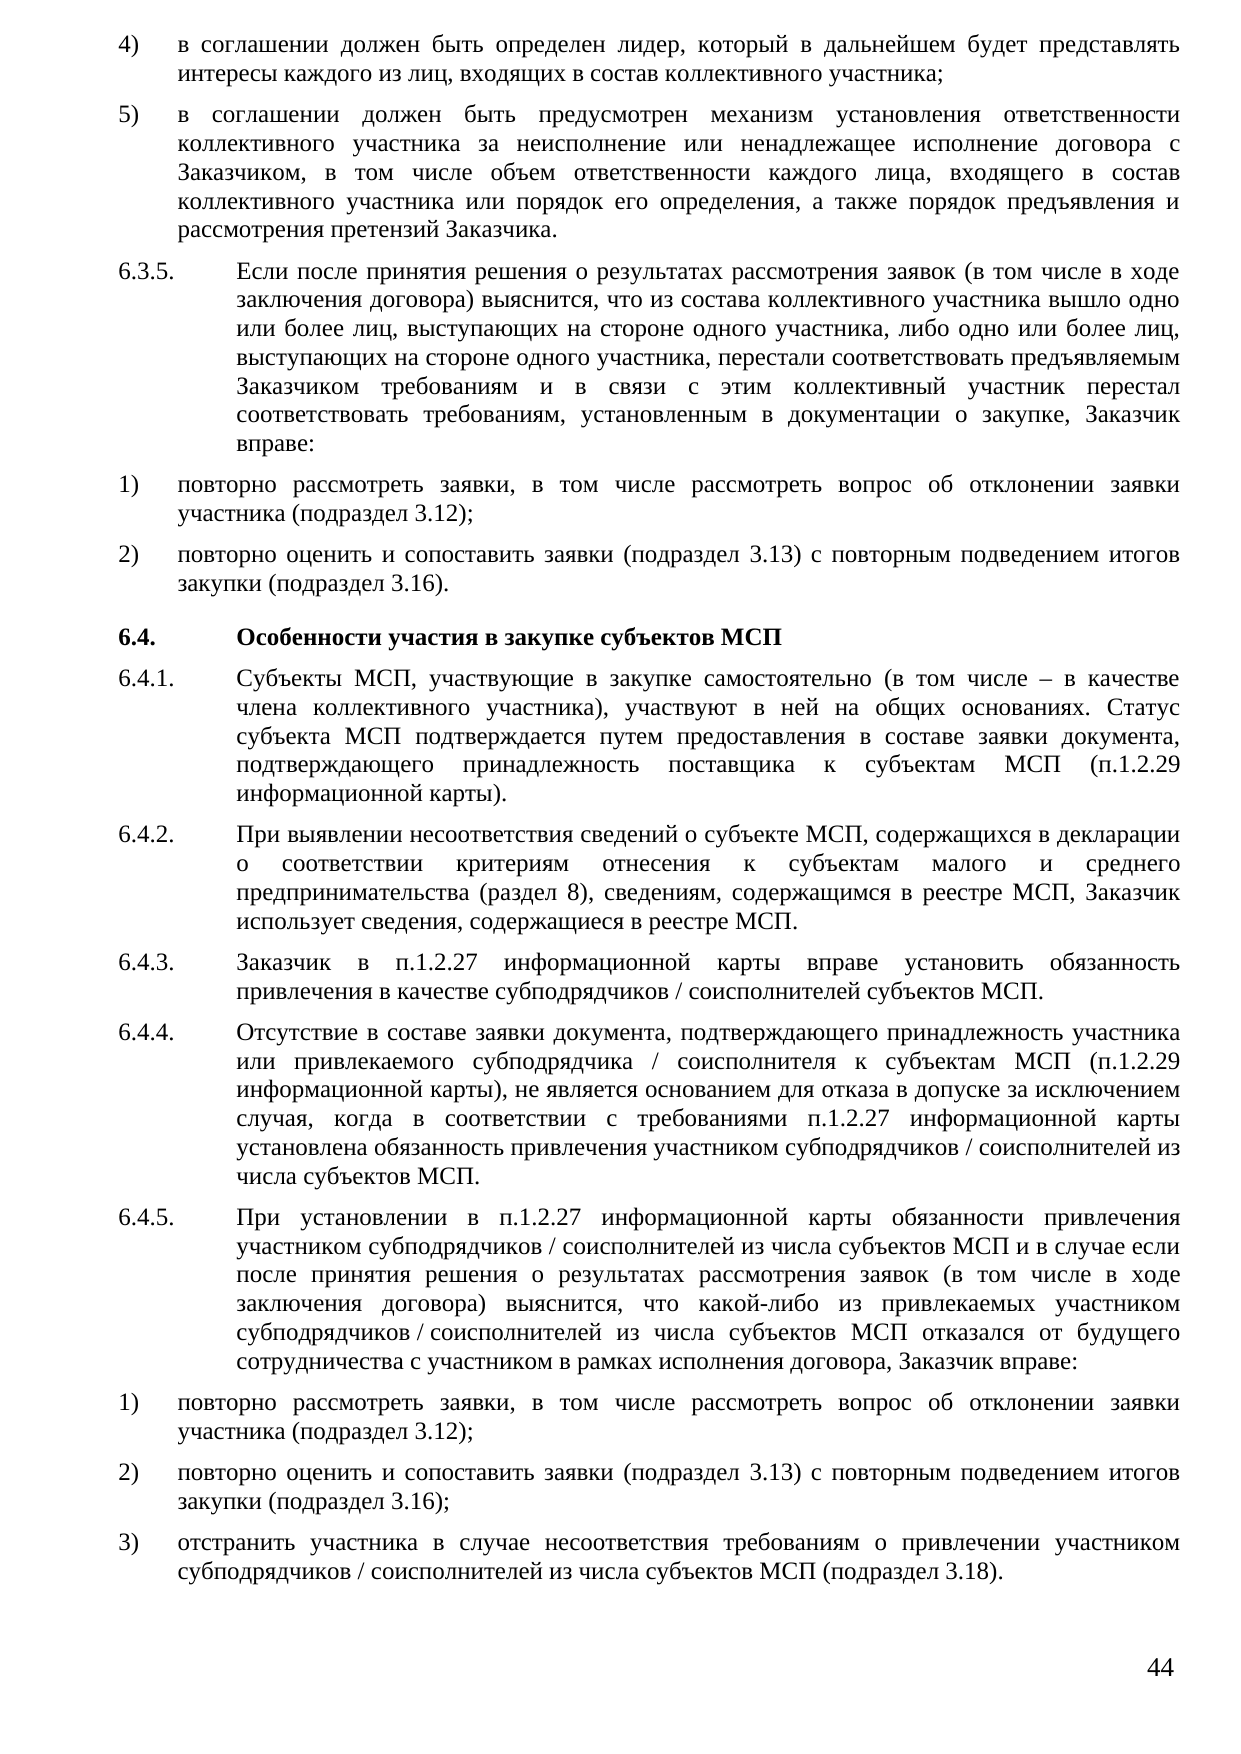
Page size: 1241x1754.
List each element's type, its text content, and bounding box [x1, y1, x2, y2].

text Заказчик в п.1.2.27 информационной карты вправе установить обязанность привлечения в качестве субподрядчиков / соисполнителей субъектов МСП. [118, 947, 1181, 1004]
text Особенности участия в закупке субъектов МСП [118, 622, 1181, 651]
text повторно рассмотреть заявки, в том числе рассмотреть вопрос об отклонении заявки участника (подраздел 3.12); [118, 1387, 1181, 1444]
text в соглашении должен быть определен лидер, который в дальнейшем будет представлять интересы каждого из лиц, входящих в состав коллективного участника; [118, 29, 1181, 87]
text При установлении в п.1.2.27 информационной карты обязанности привлечения участником субподрядчиков / соисполнителей из числа субъектов МСП и в случае если после принятия решения о результатах рассмотрения заявок (в том числе в ходе заключения договора) выяснится, что какой-либо из привлекаемых участником субподрядчиков / соисполнителей из числа субъектов МСП отказался от будущего сотрудничества с участником в рамках исполнения договора, Заказчик вправе: [118, 1202, 1181, 1374]
text повторно оценить и сопоставить заявки (подраздел 3.13) с повторным подведением итогов закупки (подраздел 3.16); [118, 1457, 1181, 1514]
text повторно оценить и сопоставить заявки (подраздел 3.13) с повторным подведением итогов закупки (подраздел 3.16). [118, 539, 1181, 597]
text в соглашении должен быть предусмотрен механизм установления ответственности коллективного участника за неисполнение или ненадлежащее исполнение договора с Заказчиком, в том числе объем ответственности каждого лица, входящего в состав коллективного участника или порядок его определения, а также порядок предъявления и рассмотрения претензий Заказчика. [118, 99, 1181, 243]
text При выявлении несоответствия сведений о субъекте МСП, содержащихся в декларации о соответствии критериям отнесения к субъектам малого и среднего предпринимательства (раздел 8), сведениям, содержащимся в реестре МСП, Заказчик использует сведения, содержащиеся в реестре МСП. [118, 819, 1181, 934]
text Отсутствие в составе заявки документа, подтверждающего принадлежность участника или привлекаемого субподрядчика / соисполнителя к субъектам МСП (п.1.2.29 информационной карты), не является основанием для отказа в допуске за исключением случая, когда в соответствии с требованиями п.1.2.27 информационной карты установлена обязанность привлечения участником субподрядчиков / соисполнителей из числа субъектов МСП. [118, 1017, 1181, 1189]
text отстранить участника в случае несоответствия требованиям о привлечении участником субподрядчиков / соисполнителей из числа субъектов МСП (подраздел 3.18). [118, 1527, 1181, 1584]
text повторно рассмотреть заявки, в том числе рассмотреть вопрос об отклонении заявки участника (подраздел 3.12); [118, 469, 1181, 527]
text Если после принятия решения о результатах рассмотрения заявок (в том числе в ходе заключения договора) выяснится, что из состава коллективного участника вышло одно или более лиц, выступающих на стороне одного участника, либо одно или более лиц, выступающих на стороне одного участника, перестали соответствовать предъявляемым Заказчиком требованиям и в связи с этим коллективный участник перестал соответствовать требованиям, установленным в документации о закупке, Заказчик вправе: [118, 256, 1181, 457]
text Субъекты МСП, участвующие в закупке самостоятельно (в том числе – в качестве члена коллективного участника), участвуют в ней на общих основаниях. Статус субъекта МСП подтверждается путем предоставления в составе заявки документа, подтверждающего принадлежность поставщика к субъектам МСП (п.1.2.29 информационной карты). [118, 663, 1181, 807]
